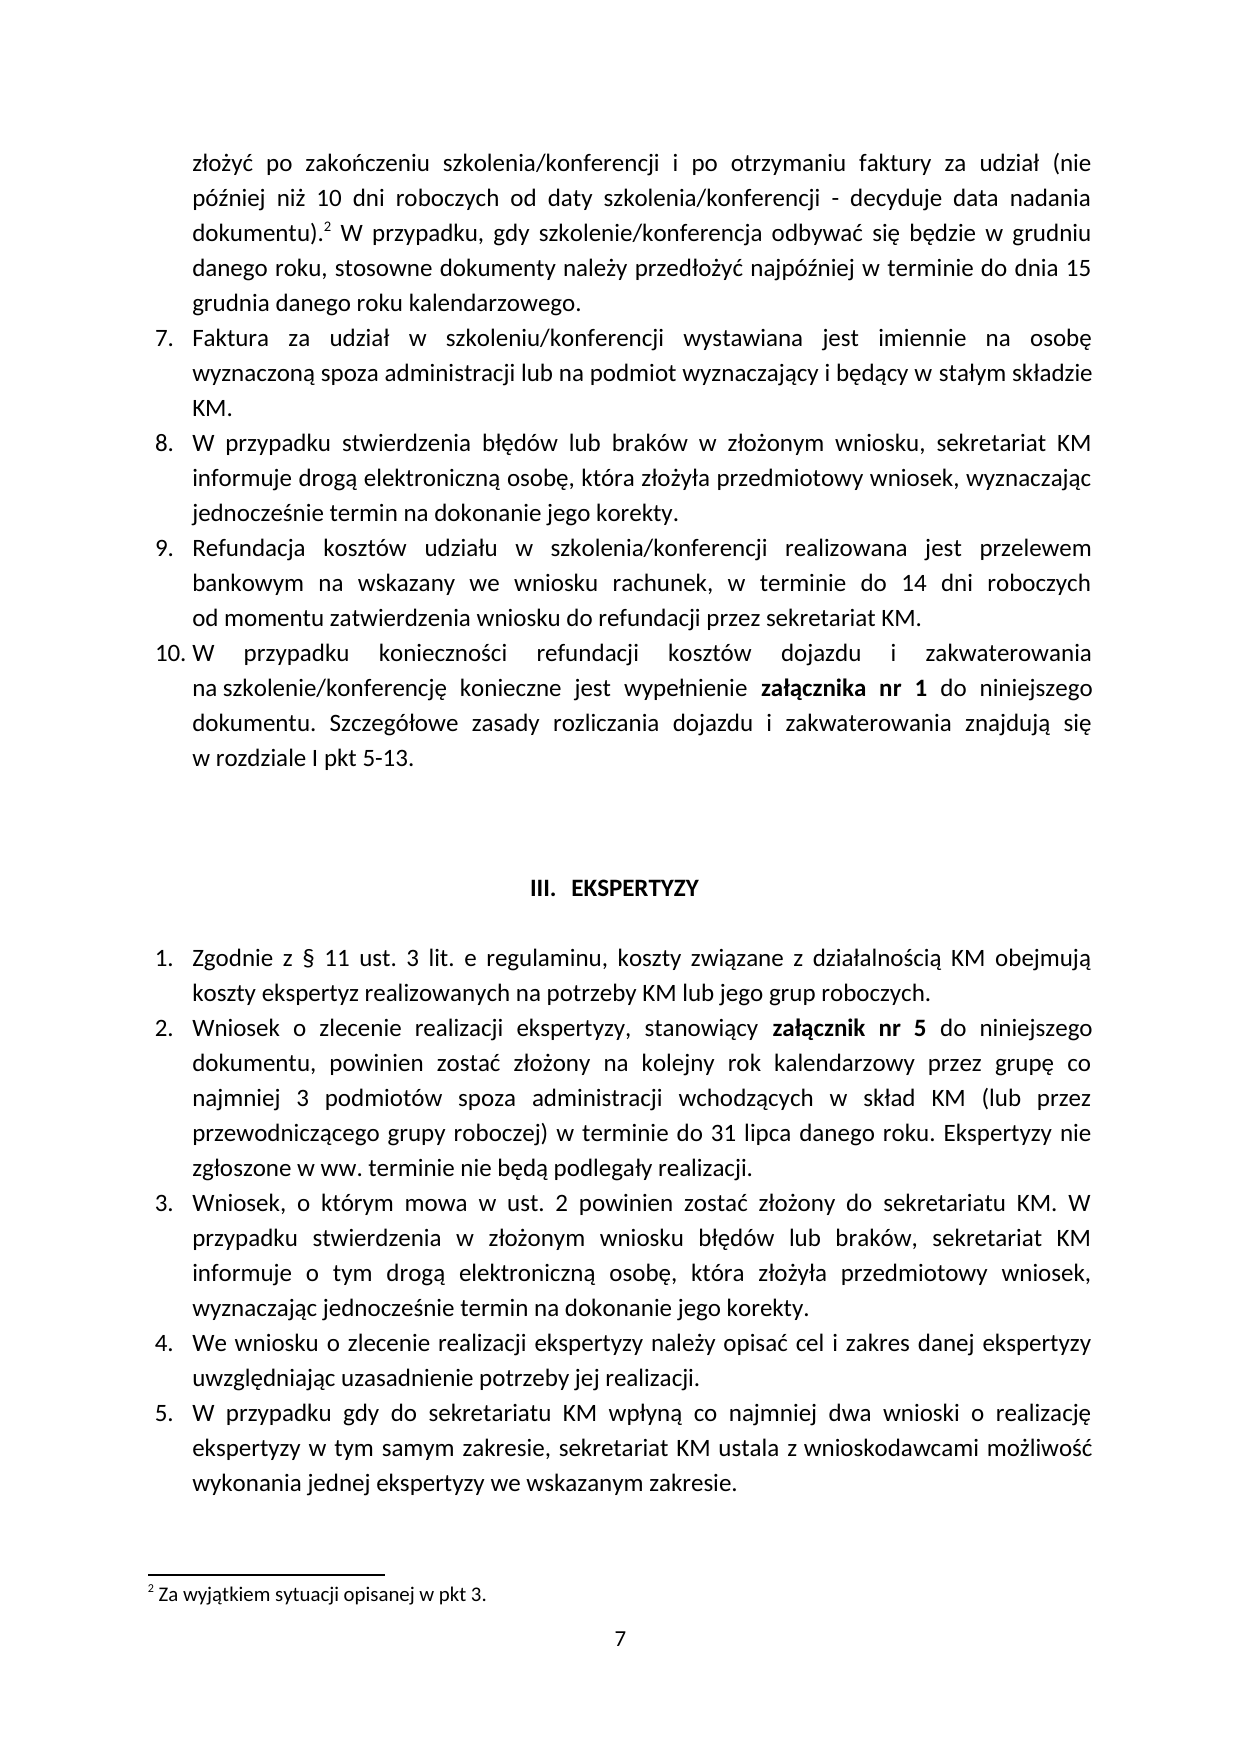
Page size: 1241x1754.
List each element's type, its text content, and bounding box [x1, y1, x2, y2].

list Refundacja kosztów udziału w szkolenia/konferencji realizowana jest przelewem bankowym na wskazany we wniosku rachunek, w terminie do 14 dni roboczych od momentu zatwierdzenia wniosku do refundacji przez sekretariat KM. [155, 533, 1093, 633]
list W przypadku gdy do sekretariatu KM wpłyną co najmniej dwa wnioski o realizację ekspertyzy w tym samym zakresie, sekretariat KM ustala z wnioskodawcami możliwość wykonania jednej ekspertyzy we wskazanym zakresie. [154, 1398, 1093, 1498]
list Faktura za udział w szkoleniu/konferencji wystawiana jest imiennie na osobę wyznaczoną spoza administracji lub na podmiot wyznaczający i będący w stałym składzie KM. [155, 323, 1093, 423]
list W przypadku stwierdzenia błędów lub braków w złożonym wniosku, sekretariat KM informuje drogą elektroniczną osobę, która złożyła przedmiotowy wniosek, wyznaczając jednocześnie termin na dokonanie jego korekty. [155, 428, 1093, 528]
list We wniosku o zlecenie realizacji ekspertyzy należy opisać cel i zakres danej ekspertyzy uwzględniając uzasadnienie potrzeby jej realizacji. [154, 1328, 1093, 1393]
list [155, 148, 1093, 318]
list Wniosek, o którym mowa w ust. 2 powinien zostać złożony do sekretariatu KM. W przypadku stwierdzenia w złożonym wniosku błędów lub braków, sekretariat KM informuje o tym drogą elektroniczną osobę, która złożyła przedmiotowy wniosek, wyznaczając jednocześnie termin na dokonanie jego korekty. [154, 1188, 1093, 1323]
list EKSPERTYZY [162, 873, 1093, 903]
list Wniosek o zlecenie realizacji ekspertyzy, stanowiący załącznik nr 5 do niniejszego dokumentu, powinien zostać złożony na kolejny rok kalendarzowy przez grupę co najmniej 3 podmiotów spoza administracji wchodzących w skład KM (lub przez przewodniczącego grupy roboczej) w terminie do 31 lipca danego roku. Ekspertyzy nie zgłoszone w ww. terminie nie będą podlegały realizacji. [154, 1013, 1093, 1183]
list W przypadku konieczności refundacji kosztów dojazdu i zakwaterowania na szkolenie/konferencję konieczne jest wypełnienie załącznika nr 1 do niniejszego dokumentu. Szczegółowe zasady rozliczania dojazdu i zakwaterowania znajdują się w rozdziale I pkt 5-13. [155, 638, 1093, 773]
list Zgodnie z § 11 ust. 3 lit. e regulaminu, koszty związane z działalnością KM obejmują koszty ekspertyz realizowanych na potrzeby KM lub jego grup roboczych. [154, 943, 1093, 1008]
